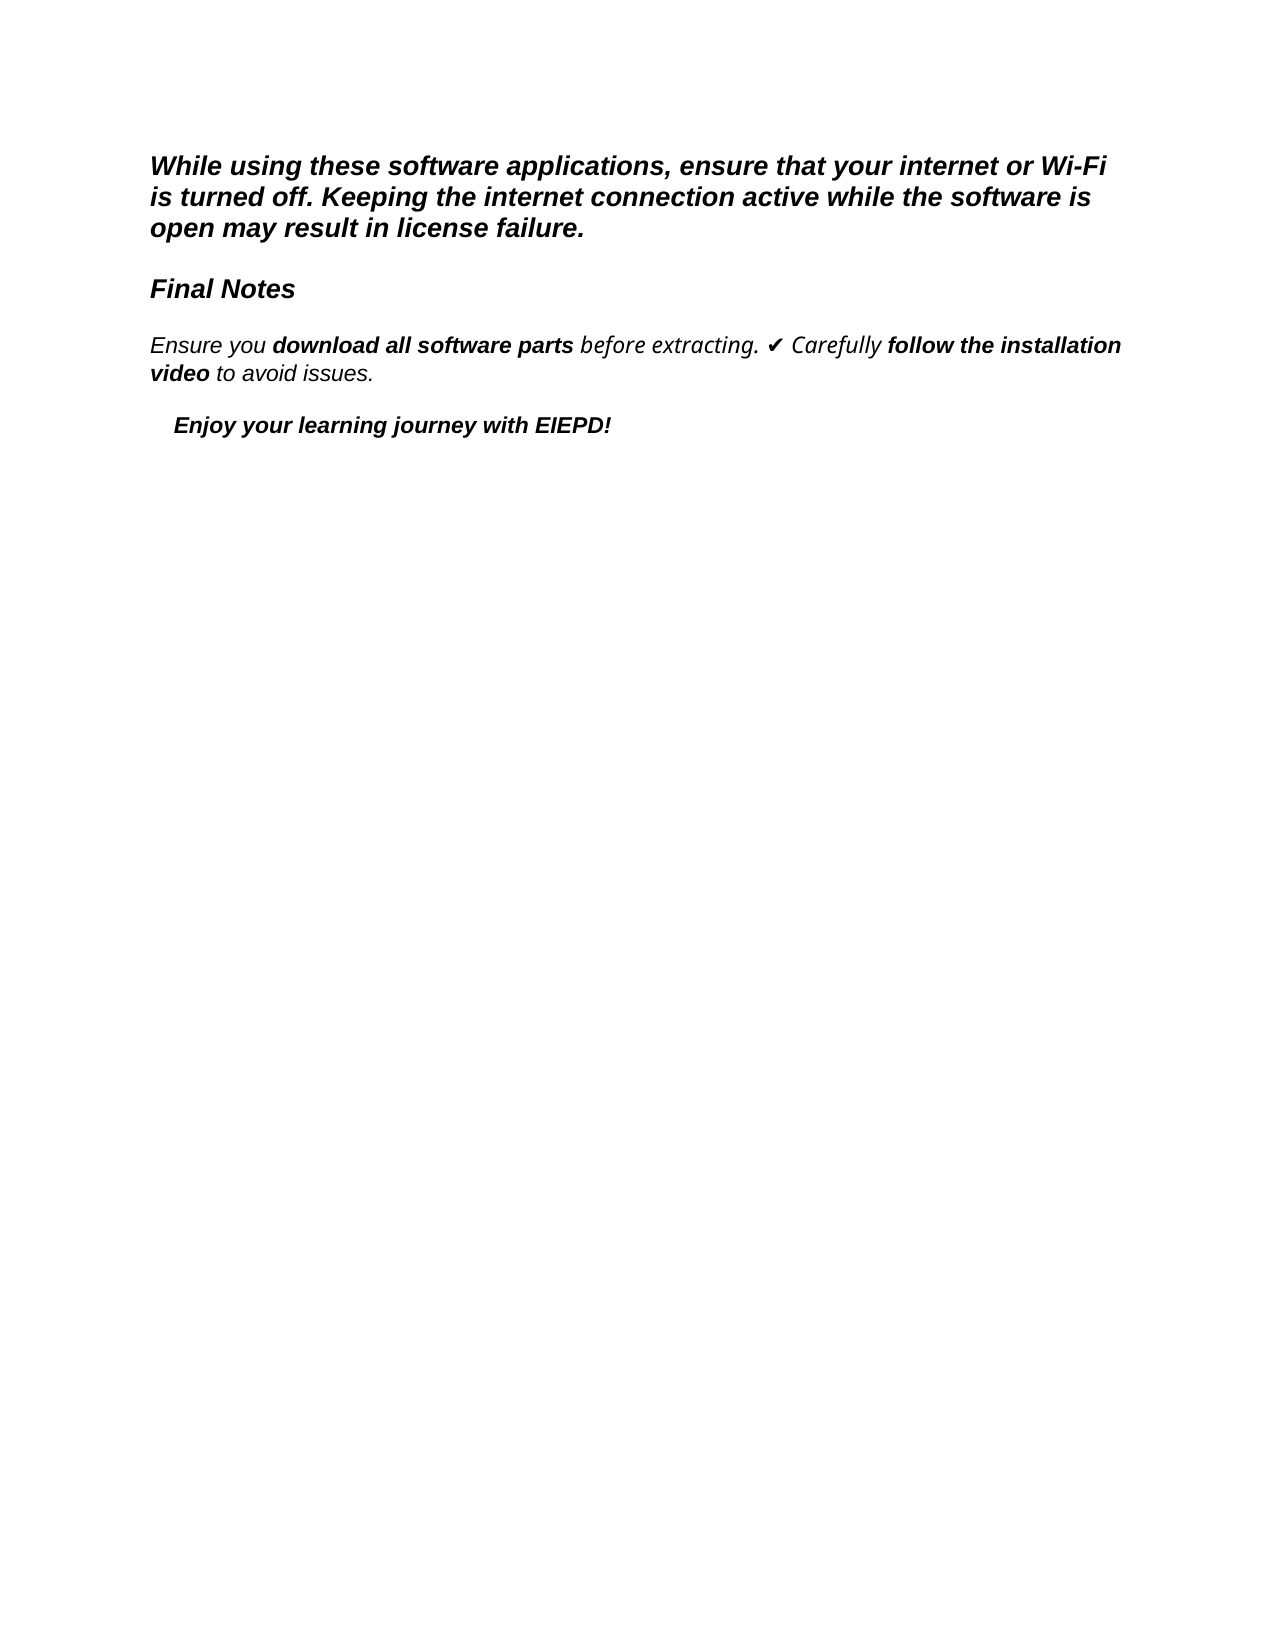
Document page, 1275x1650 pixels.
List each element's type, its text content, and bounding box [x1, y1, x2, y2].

text 🚀 Enjoy your learning journey with EIEPD! 🚀 [150, 412, 1125, 438]
subtitle Final Notes [150, 273, 1125, 304]
subtitle While using these software applications, ensure that your internet or Wi-Fi is turned off. Keeping the internet connection active while the software is open may result in license failure. [150, 150, 1125, 244]
text Ensure you download all software parts before extracting. ✔ Carefully follow the installation video to avoid issues. [150, 329, 1125, 387]
